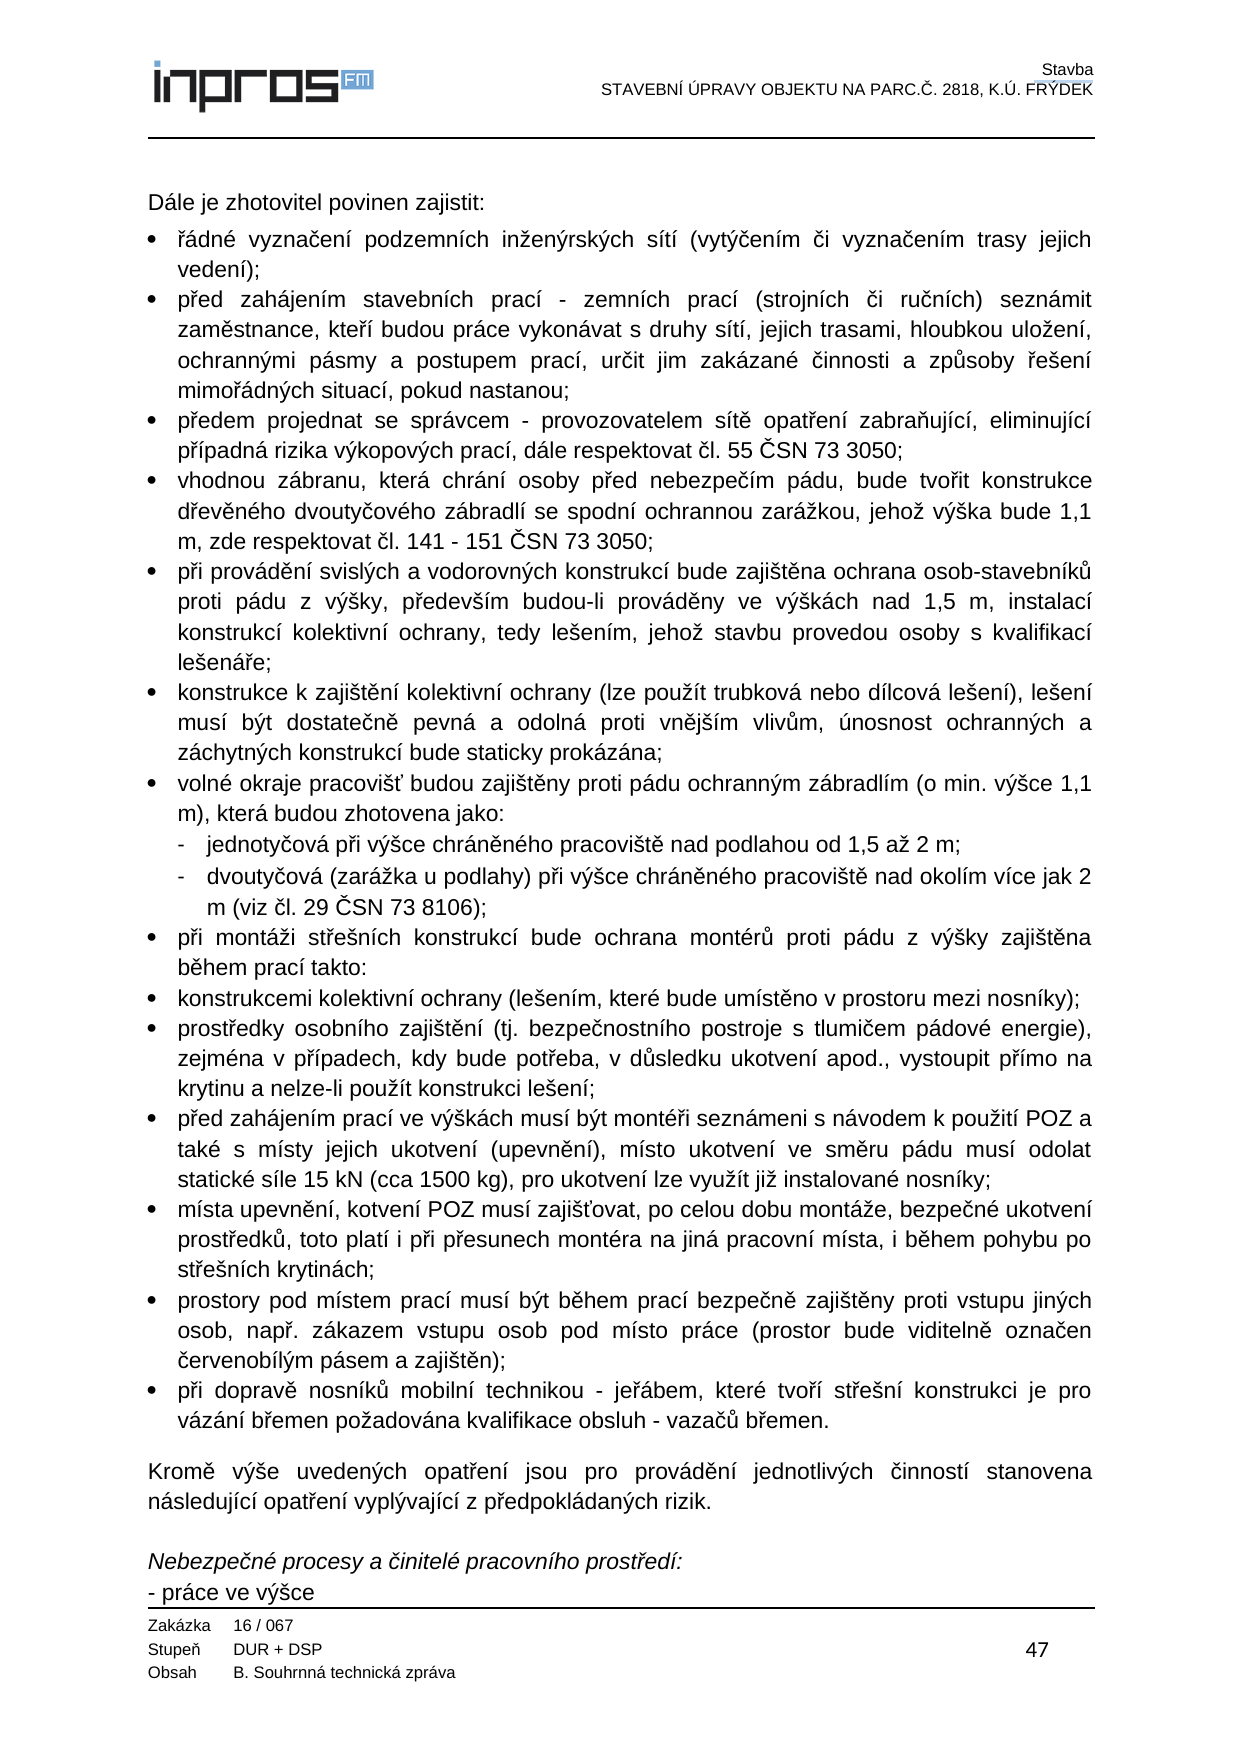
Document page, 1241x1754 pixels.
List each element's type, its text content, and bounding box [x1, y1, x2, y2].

list řádné vyznačení podzemních inženýrských sítí (vytýčením či vyznačením trasy jejich vedení); [148, 226, 1093, 282]
list prostory pod místem prací musí být během prací bezpečně zajištěny proti vstupu jiných osob, např. zákazem vstupu osob pod místo práce (prostor bude viditelně označen červenobílým pásem a zajištěn); [148, 1287, 1093, 1373]
list vhodnou zábranu, která chrání osoby před nebezpečím pádu, bude tvořit konstrukce dřevěného dvoutyčového zábradlí se spodní ochrannou zarážkou, jehož výška bude , zde respektovat čl. 141 - 151 ČSN 73 3050; [148, 467, 1093, 554]
list dvoutyčová (zarážka u podlahy) při výšce chráněného pracoviště nad okolím více jak (viz čl. 29 ČSN 73 8106); [177, 862, 1093, 920]
list volné okraje pracovišť budou zajištěny proti pádu ochranným zábradlím (o min. výšce ), která budou zhotovena jako: [148, 769, 1093, 826]
list při dopravě nosníků mobilní technikou - jeřábem, které tvoří střešní konstrukci je pro vázání břemen požadována kvalifikace obsluh - vazačů břemen. [148, 1377, 1093, 1434]
text - práce ve výšce [148, 1578, 1093, 1605]
list předem projednat se správcem - provozovatelem sítě opatření zabraňující, eliminující případná rizika výkopových prací, dále respektovat čl. 55 ČSN 73 3050; [148, 407, 1093, 463]
list před zahájením prací ve výškách musí být montéři seznámeni s návodem k použití POZ a také s místy jejich ukotvení (upevnění), místo ukotvení ve směru pádu musí odolat statické síle 15 kN (cca ), pro ukotvení lze využít již instalované nosníky; [148, 1105, 1093, 1192]
list jednotyčová při výšce chráněného pracoviště nad podlahou od 1,5 až [177, 830, 1093, 858]
list při montáži střešních konstrukcí bude ochrana montérů proti pádu z výšky zajištěna během prací takto: [148, 924, 1093, 981]
list před zahájením stavebních prací - zemních prací (strojních či ručních) seznámit zaměstnance, kteří budou práce vykonávat s druhy sítí, jejich trasami, hloubkou uložení, ochrannými pásmy a postupem prací, určit jim zakázané činnosti a způsoby řešení mimořádných situací, pokud nastanou; [148, 286, 1093, 403]
text Dále je zhotovitel povinen zajistit: [148, 189, 1093, 216]
list prostředky osobního zajištění (tj. bezpečnostního postroje s tlumičem pádové energie), zejména v případech, kdy bude potřeba, v důsledku ukotvení apod., vystoupit přímo na krytinu a nelze-li použít konstrukci lešení; [148, 1015, 1093, 1102]
list při provádění svislých a vodorovných konstrukcí bude zajištěna ochrana osob-stavebníků proti pádu z výšky, především budou-li prováděny ve výškách nad , instalací konstrukcí kolektivní ochrany, tedy lešením, jehož stavbu provedou osoby s kvalifikací lešenáře; [148, 558, 1093, 675]
list místa upevnění, kotvení POZ musí zajišťovat, po celou dobu montáže, bezpečné ukotvení prostředků, toto platí i při přesunech montéra na jiná pracovní místa, i během pohybu po střešních krytinách; [148, 1196, 1093, 1283]
list konstrukcemi kolektivní ochrany (lešením, které bude umístěno v prostoru mezi nosníky); [148, 984, 1093, 1011]
picture [143, 58, 383, 114]
list konstrukce k zajištění kolektivní ochrany (lze použít trubková nebo dílcová lešení), lešení musí být dostatečně pevná a odolná proti vnějším vlivům, únosnost ochranných a záchytných konstrukcí bude staticky prokázána; [148, 679, 1093, 766]
text Nebezpečné procesy a činitelé pracovního prostředí: [148, 1548, 1093, 1575]
text Kromě výše uvedených opatření jsou pro provádění jednotlivých činností stanovena následující opatření vyplývající z předpokládaných rizik. [148, 1458, 1093, 1514]
